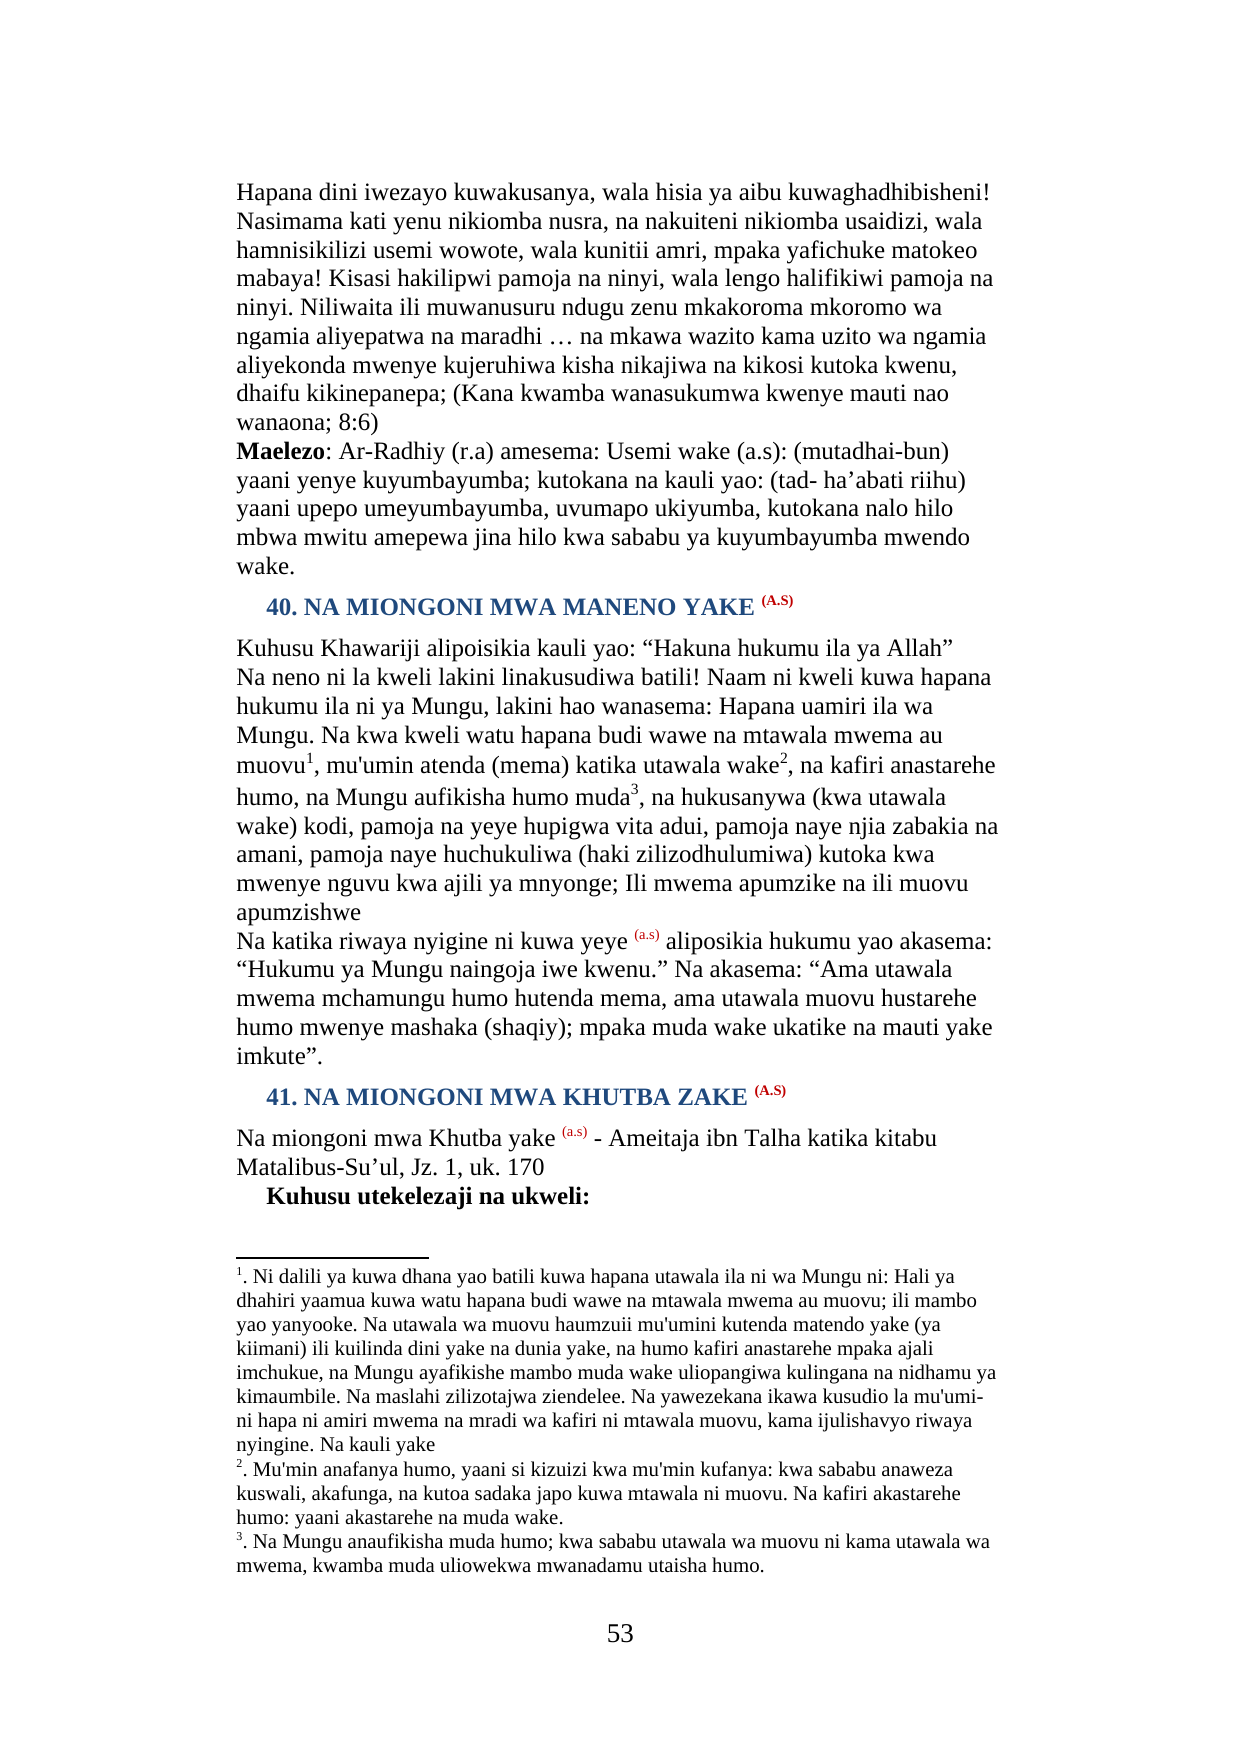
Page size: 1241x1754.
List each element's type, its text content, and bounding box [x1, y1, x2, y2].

subtitle 41. NA MIONGONI MWA KHUTBA ZAKE (A.S) [236, 1082, 1004, 1111]
text Kuhusu Khawariji alipoisikia kauli yao: “Hakuna hukumu ila ya Allah” [236, 633, 1004, 662]
text Kuhusu utekelezaji na ukweli: [236, 1181, 1004, 1209]
text Na miongoni mwa Khutba yake (a.s) - Ameitaja ibn Talha katika kitabu Matalibus-Su’ul, Jz. 1, uk. 170 [236, 1123, 1004, 1181]
text Maelezo: Ar-Radhiy (r.a) amesema: Usemi wake (a.s): (mutadhai-bun) yaani yenye kuyumbayumba; kutokana na kauli yao: (tad- ha’abati riihu) yaani upepo umeyumbayumba, uvumapo ukiyumba, kutokana nalo hilo mbwa mwitu amepewa jina hilo kwa sababu ya kuyumbayumba mwendo wake. [236, 436, 1004, 580]
text Hapana dini iwezayo kuwakusanya, wala hisia ya aibu kuwaghadhibisheni! Nasimama kati yenu nikiomba nusra, na nakuiteni nikiomba usaidizi, wala hamnisikilizi usemi wowote, wala kunitii amri, mpaka yafichuke matokeo mabaya! Kisasi hakilipwi pamoja na ninyi, wala lengo halifikiwi pamoja na ninyi. Niliwaita ili muwanusuru ndugu zenu mkakoroma mkoromo wa ngamia aliyepatwa na maradhi … na mkawa wazito kama uzito wa ngamia aliyekonda mwenye kujeruhiwa kisha nikajiwa na kikosi kutoka kwenu, dhaifu kikinepanepa; (Kana kwamba wanasukumwa kwenye mauti nao wanaona; 8:6) [236, 177, 1004, 436]
text Na katika riwaya nyigine ni kuwa yeye (a.s) aliposikia hukumu yao akasema: “Hukumu ya Mungu naingoja iwe kwenu.” Na akasema: “Ama utawala mwema mchamungu humo hutenda mema, ama utawala muovu hustarehe humo mwenye mashaka (shaqiy); mpaka muda wake ukatike na mauti yake imkute”. [236, 926, 1004, 1069]
text Na neno ni la kweli lakini linakusudiwa batili! Naam ni kweli kuwa hapana hukumu ila ni ya Mungu, lakini hao wanasema: Hapana uamiri ila wa Mungu. Na kwa kweli watu hapana budi wawe na mtawala mwema au muovu, mu'umin atenda (mema) katika utawala wake, na kafiri anastarehe humo, na Mungu aufikisha humo muda, na hukusanywa (kwa utawala wake) kodi, pamoja na yeye hupigwa vita adui, pamoja naye njia zabakia na amani, pamoja naye huchukuliwa (haki zilizodhulumiwa) kutoka kwa mwenye nguvu kwa ajili ya mnyonge; Ili mwema apumzike na ili muovu apumzishwe [236, 662, 1004, 926]
subtitle 40. NA MIONGONI MWA MANENO YAKE (A.S) [236, 592, 1004, 621]
